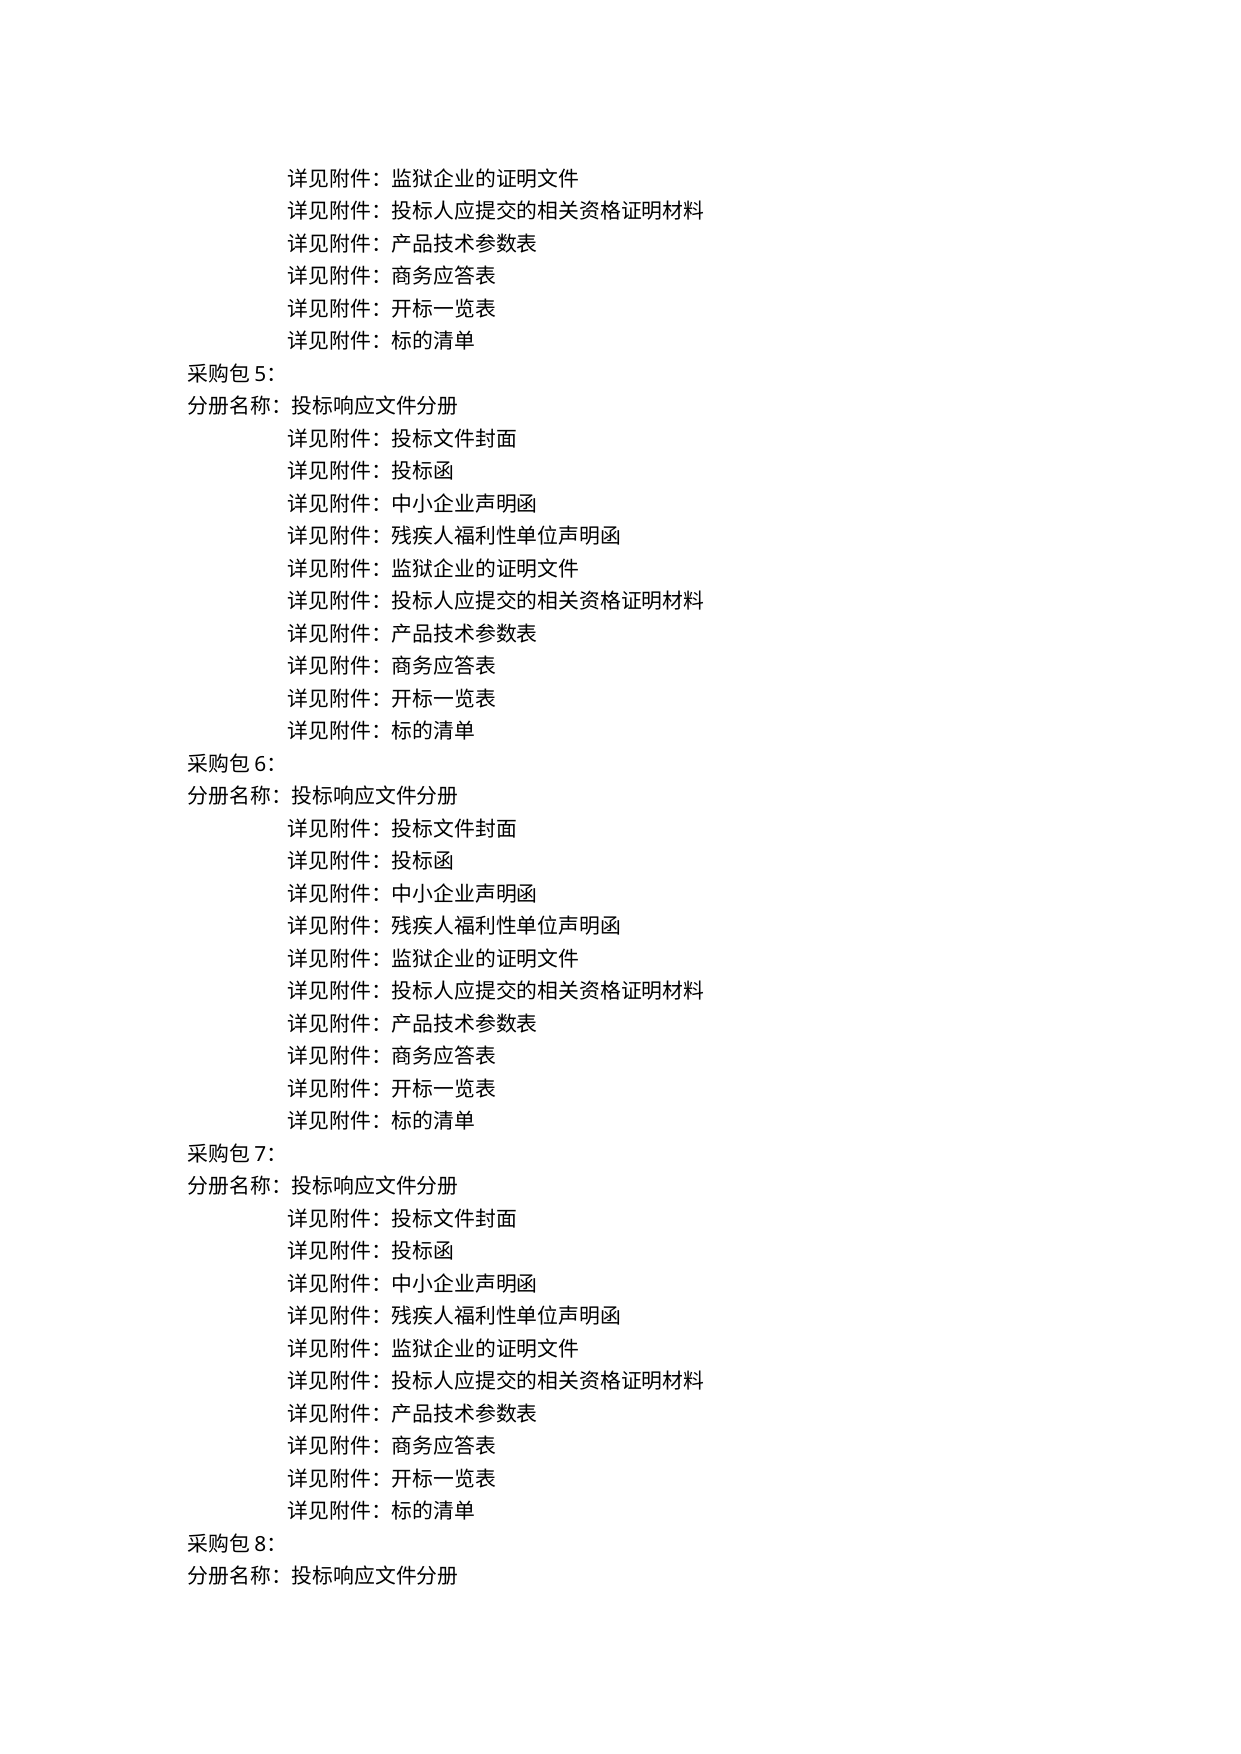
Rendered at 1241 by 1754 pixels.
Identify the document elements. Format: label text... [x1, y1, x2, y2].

text 详见附件：商务应答表 [187, 1039, 1053, 1072]
text 分册名称：投标响应文件分册 [187, 779, 1053, 812]
text 详见附件：产品技术参数表 [187, 1007, 1053, 1039]
text 详见附件：投标文件封面 [187, 422, 1053, 454]
text 详见附件：残疾人福利性单位声明函 [187, 909, 1053, 942]
text 采购包6： [187, 747, 1053, 779]
text 详见附件：监狱企业的证明文件 [187, 552, 1053, 584]
text 详见附件：投标人应提交的相关资格证明材料 [187, 194, 1053, 227]
text 详见附件：投标文件封面 [187, 812, 1053, 844]
text 详见附件：中小企业声明函 [187, 877, 1053, 909]
text 详见附件：投标人应提交的相关资格证明材料 [187, 974, 1053, 1007]
text 详见附件：投标人应提交的相关资格证明材料 [187, 584, 1053, 617]
text 详见附件：监狱企业的证明文件 [187, 1332, 1053, 1364]
text 详见附件：开标一览表 [187, 682, 1053, 714]
text 分册名称：投标响应文件分册 [187, 389, 1053, 422]
text 详见附件：监狱企业的证明文件 [187, 162, 1053, 194]
text 分册名称：投标响应文件分册 [187, 1559, 1053, 1592]
text 详见附件：标的清单 [187, 1494, 1053, 1527]
text 详见附件：投标函 [187, 1234, 1053, 1267]
text 详见附件：残疾人福利性单位声明函 [187, 1299, 1053, 1332]
text 详见附件：标的清单 [187, 1104, 1053, 1137]
text 详见附件：产品技术参数表 [187, 227, 1053, 259]
text 详见附件：产品技术参数表 [187, 1397, 1053, 1429]
text 详见附件：投标函 [187, 844, 1053, 877]
text 详见附件：开标一览表 [187, 292, 1053, 324]
text 详见附件：商务应答表 [187, 1429, 1053, 1462]
text 详见附件：残疾人福利性单位声明函 [187, 519, 1053, 552]
text 详见附件：开标一览表 [187, 1462, 1053, 1494]
text 详见附件：标的清单 [187, 324, 1053, 357]
text 详见附件：投标文件封面 [187, 1202, 1053, 1234]
text 详见附件：监狱企业的证明文件 [187, 942, 1053, 974]
text 采购包8： [187, 1527, 1053, 1559]
text 详见附件：产品技术参数表 [187, 617, 1053, 649]
text 详见附件：商务应答表 [187, 259, 1053, 292]
text 详见附件：投标函 [187, 454, 1053, 487]
text 详见附件：中小企业声明函 [187, 487, 1053, 519]
text 详见附件：中小企业声明函 [187, 1267, 1053, 1299]
text 详见附件：投标人应提交的相关资格证明材料 [187, 1364, 1053, 1397]
text 采购包5： [187, 357, 1053, 389]
text 详见附件：标的清单 [187, 714, 1053, 747]
text 详见附件：开标一览表 [187, 1072, 1053, 1104]
text 采购包7： [187, 1137, 1053, 1169]
text 分册名称：投标响应文件分册 [187, 1169, 1053, 1202]
text 详见附件：商务应答表 [187, 649, 1053, 682]
